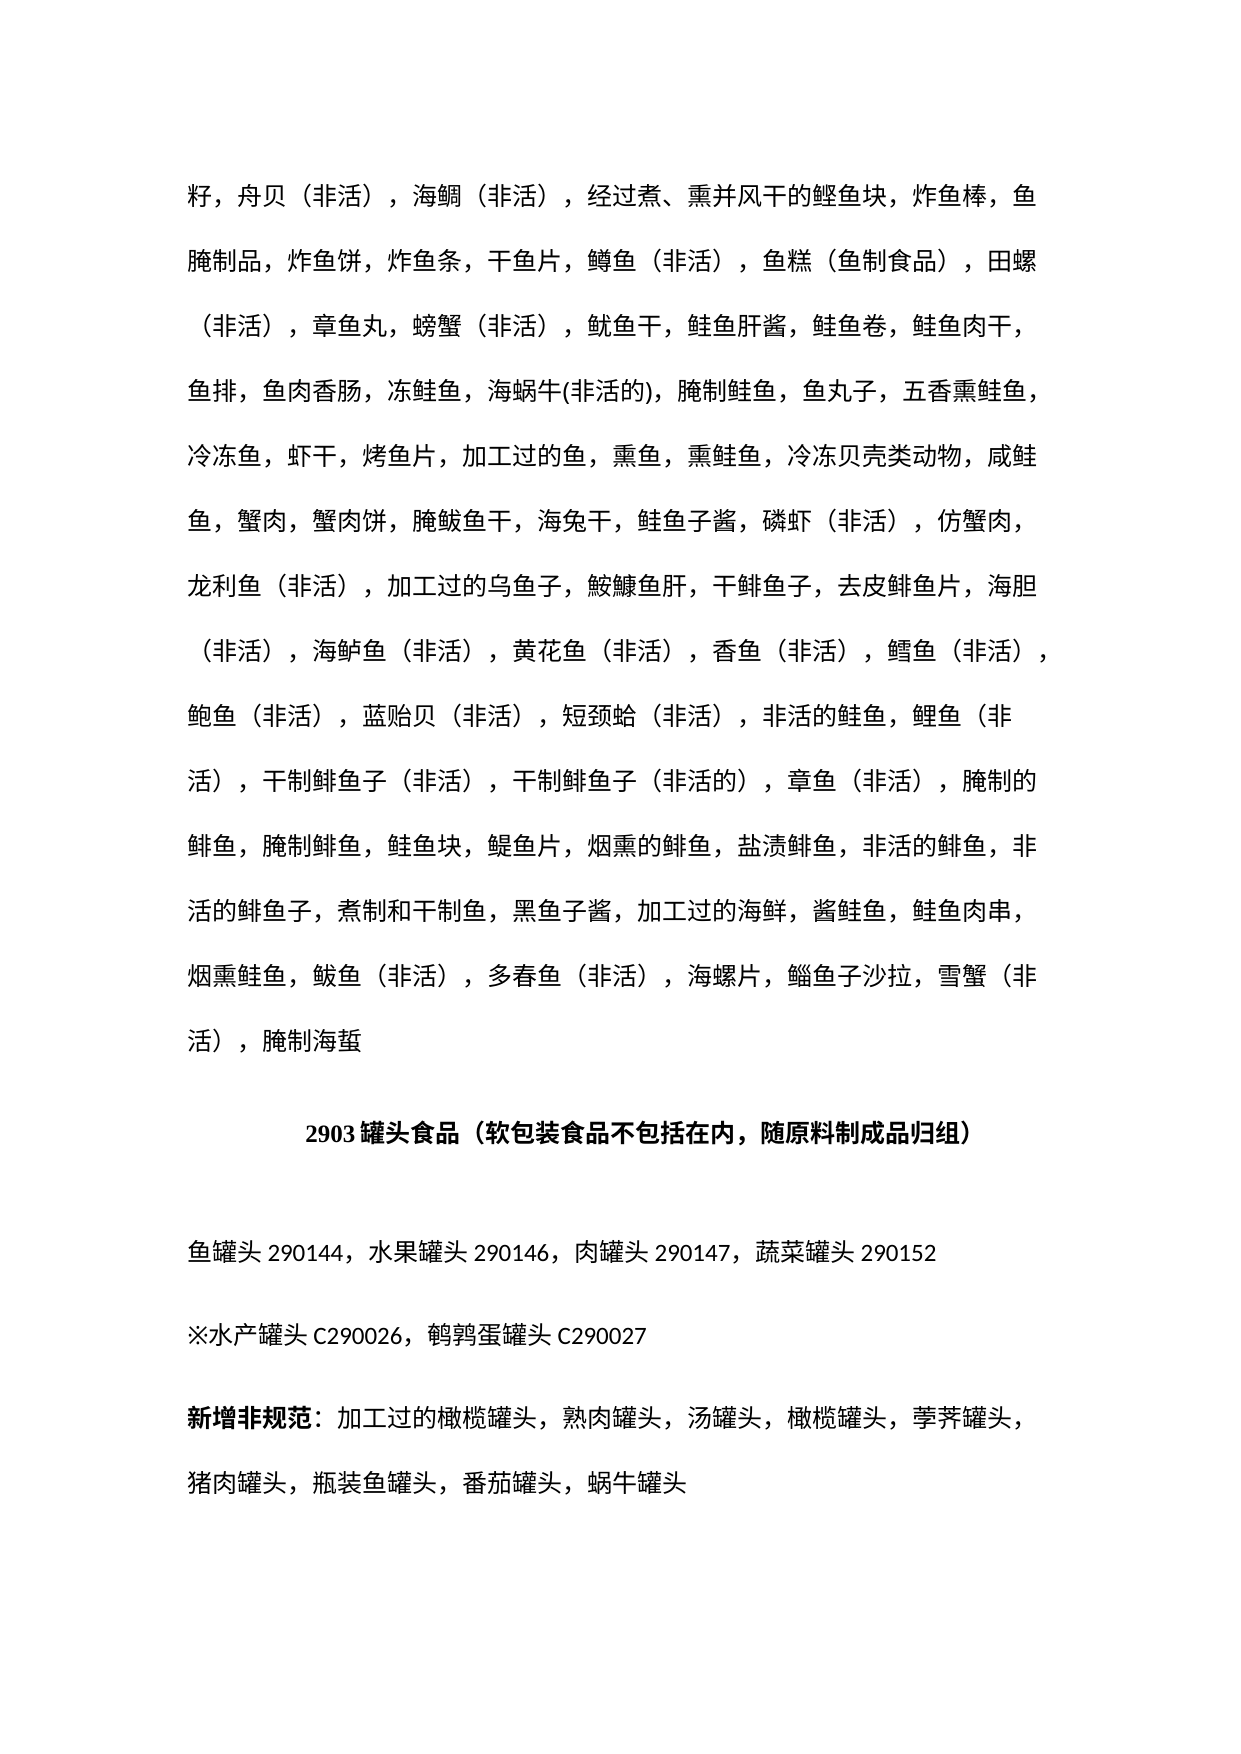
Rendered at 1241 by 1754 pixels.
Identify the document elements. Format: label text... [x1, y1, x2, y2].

subtitle 2903罐头食品（软包装食品不包括在内，随原料制成品归组） [187, 1099, 1053, 1164]
text 新增非规范：加工过的橄榄罐头，熟肉罐头，汤罐头，橄榄罐头，荸荠罐头，猪肉罐头，瓶装鱼罐头，番茄罐头，蜗牛罐头 [187, 1384, 1053, 1514]
text ※水产罐头C290026，鹌鹑蛋罐头C290027 [137, 1301, 1053, 1366]
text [187, 162, 1053, 1072]
text 鱼罐头290144，水果罐头290146，肉罐头290147，蔬菜罐头290152 [137, 1218, 1053, 1283]
